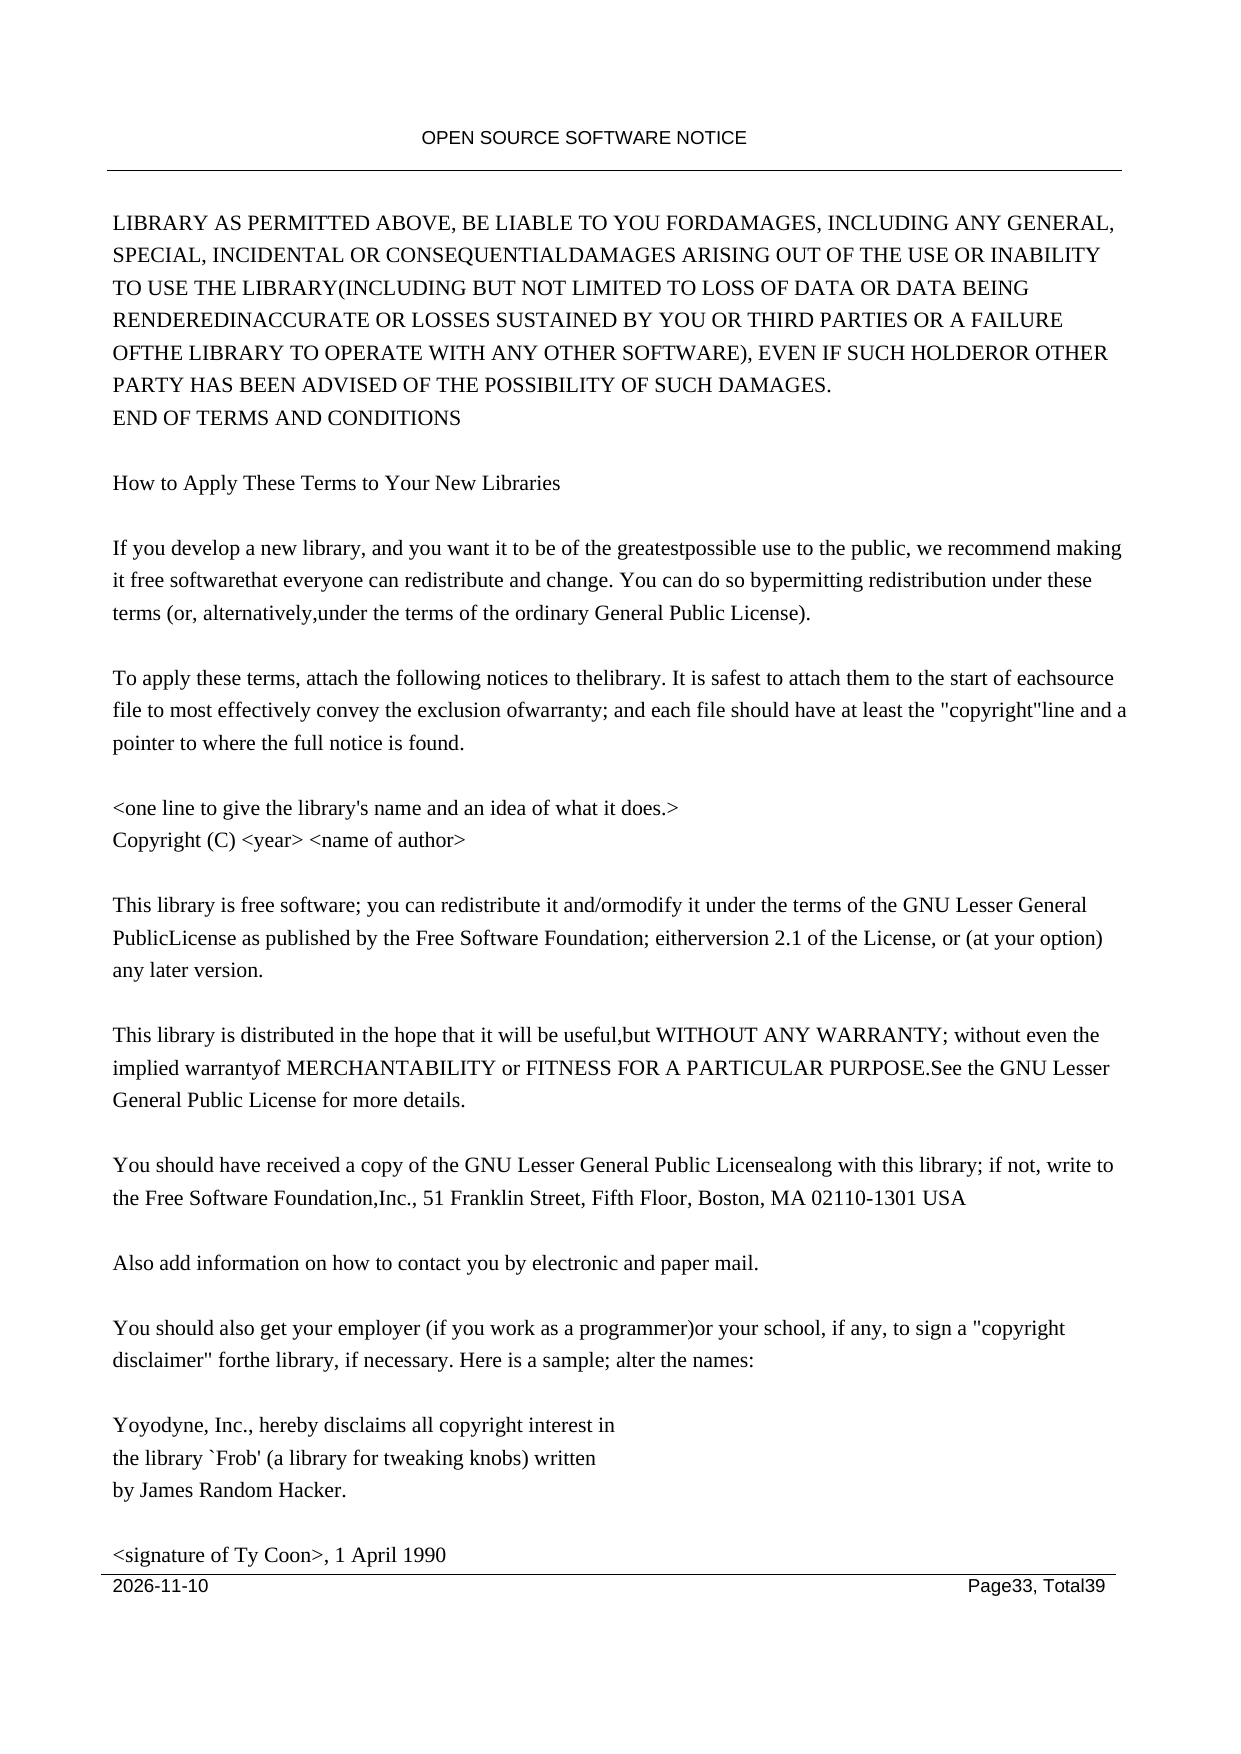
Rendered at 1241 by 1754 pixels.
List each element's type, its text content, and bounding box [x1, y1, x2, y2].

text Copyright (C) <year> <name of author> [112, 824, 1128, 856]
text You should also get your employer (if you work as a programmer)or your school, if any, to sign a "copyright disclaimer" forthe library, if necessary. Here is a sample; alter the names: [112, 1311, 1128, 1376]
text the library `Frob' (a library for tweaking knobs) written [112, 1441, 1128, 1474]
text Also add information on how to contact you by electronic and paper mail. [112, 1246, 1128, 1279]
text To apply these terms, attach the following notices to thelibrary. It is safest to attach them to the start of eachsource file to most effectively convey the exclusion ofwarranty; and each file should have at least the "copyright"line and a pointer to where the full notice is found. [112, 661, 1128, 759]
text by James Random Hacker. [112, 1474, 1128, 1506]
text This library is free software; you can redistribute it and/ormodify it under the terms of the GNU Lesser General PublicLicense as published by the Free Software Foundation; eitherversion 2.1 of the License, or (at your option) any later version. [112, 889, 1128, 986]
text <signature of Ty Coon>, 1 April 1990 [112, 1539, 1128, 1571]
text How to Apply These Terms to Your New Libraries [112, 466, 1128, 499]
text <one line to give the library's name and an idea of what it does.> [112, 791, 1128, 824]
text This library is distributed in the hope that it will be useful,but WITHOUT ANY WARRANTY; without even the implied warrantyof MERCHANTABILITY or FITNESS FOR A PARTICULAR PURPOSE.See the GNU Lesser General Public License for more details. [112, 1019, 1128, 1116]
text You should have received a copy of the GNU Lesser General Public Licensealong with this library; if not, write to the Free Software Foundation,Inc., 51 Franklin Street, Fifth Floor, Boston, MA 02110-1301 USA [112, 1149, 1128, 1214]
text If you develop a new library, and you want it to be of the greatestpossible use to the public, we recommend making it free softwarethat everyone can redistribute and change. You can do so bypermitting redistribution under these terms (or, alternatively,under the terms of the ordinary General Public License). [112, 531, 1128, 629]
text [112, 206, 1128, 401]
text Yoyodyne, Inc., hereby disclaims all copyright interest in [112, 1409, 1128, 1441]
text END OF TERMS AND CONDITIONS [112, 401, 1128, 434]
